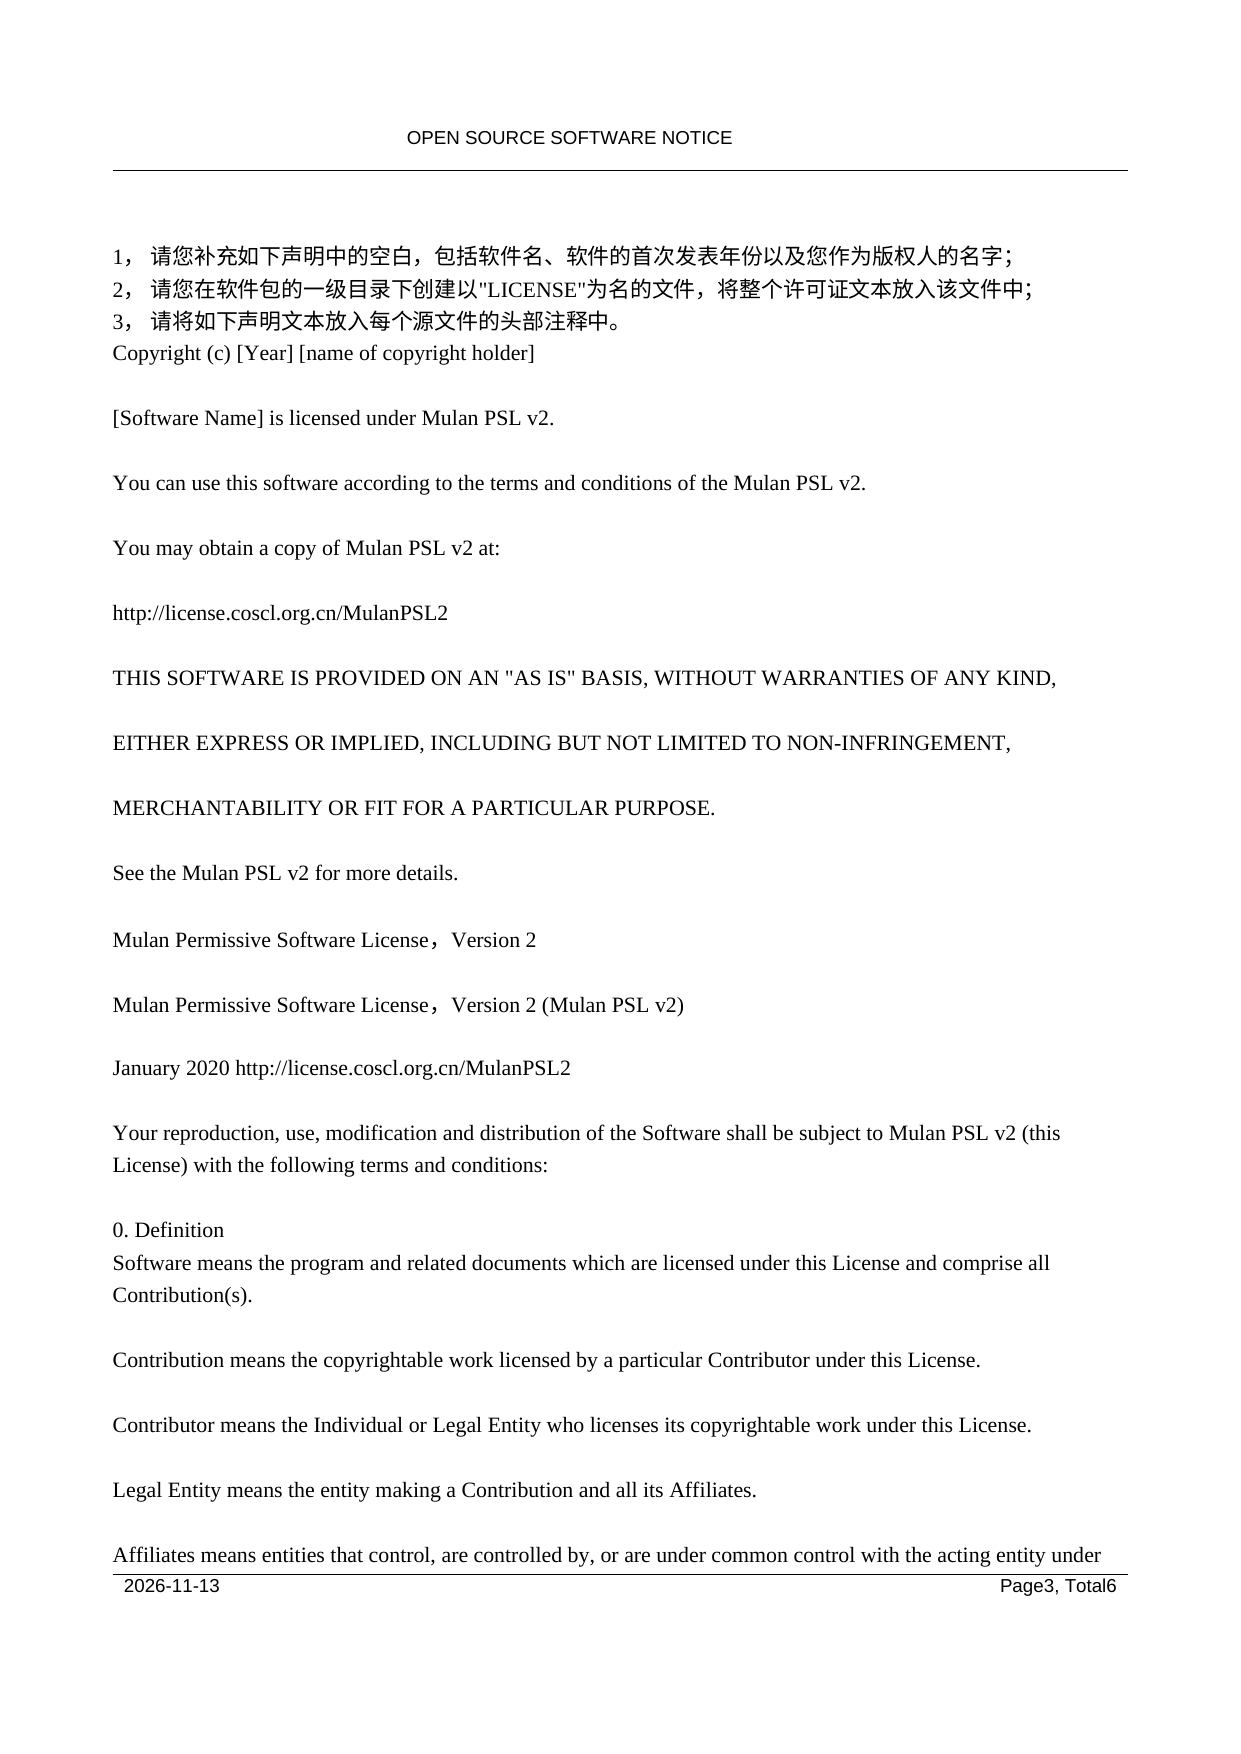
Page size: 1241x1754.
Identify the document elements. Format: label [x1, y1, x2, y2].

text [112, 206, 1128, 1571]
